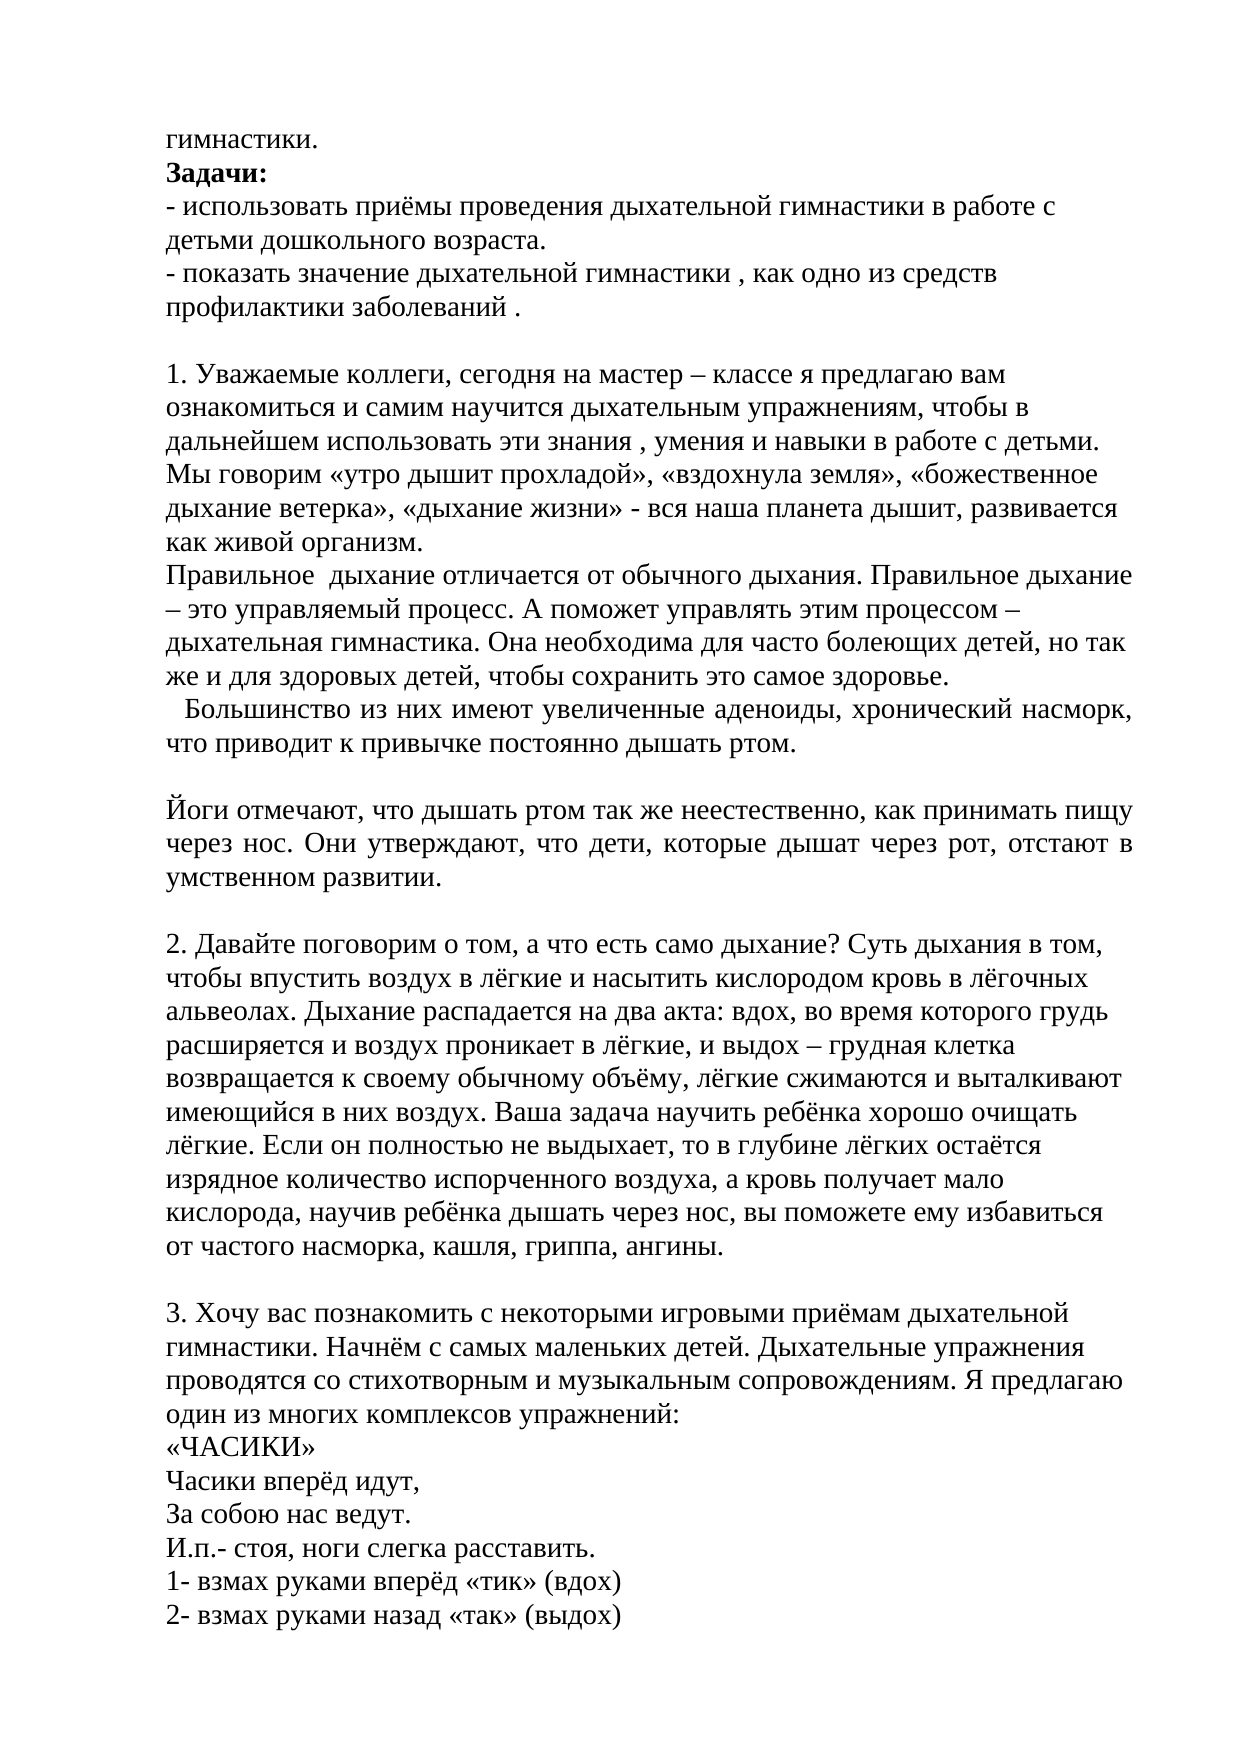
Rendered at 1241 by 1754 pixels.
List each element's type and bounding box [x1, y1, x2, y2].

table_cell [163, 118, 1137, 1634]
